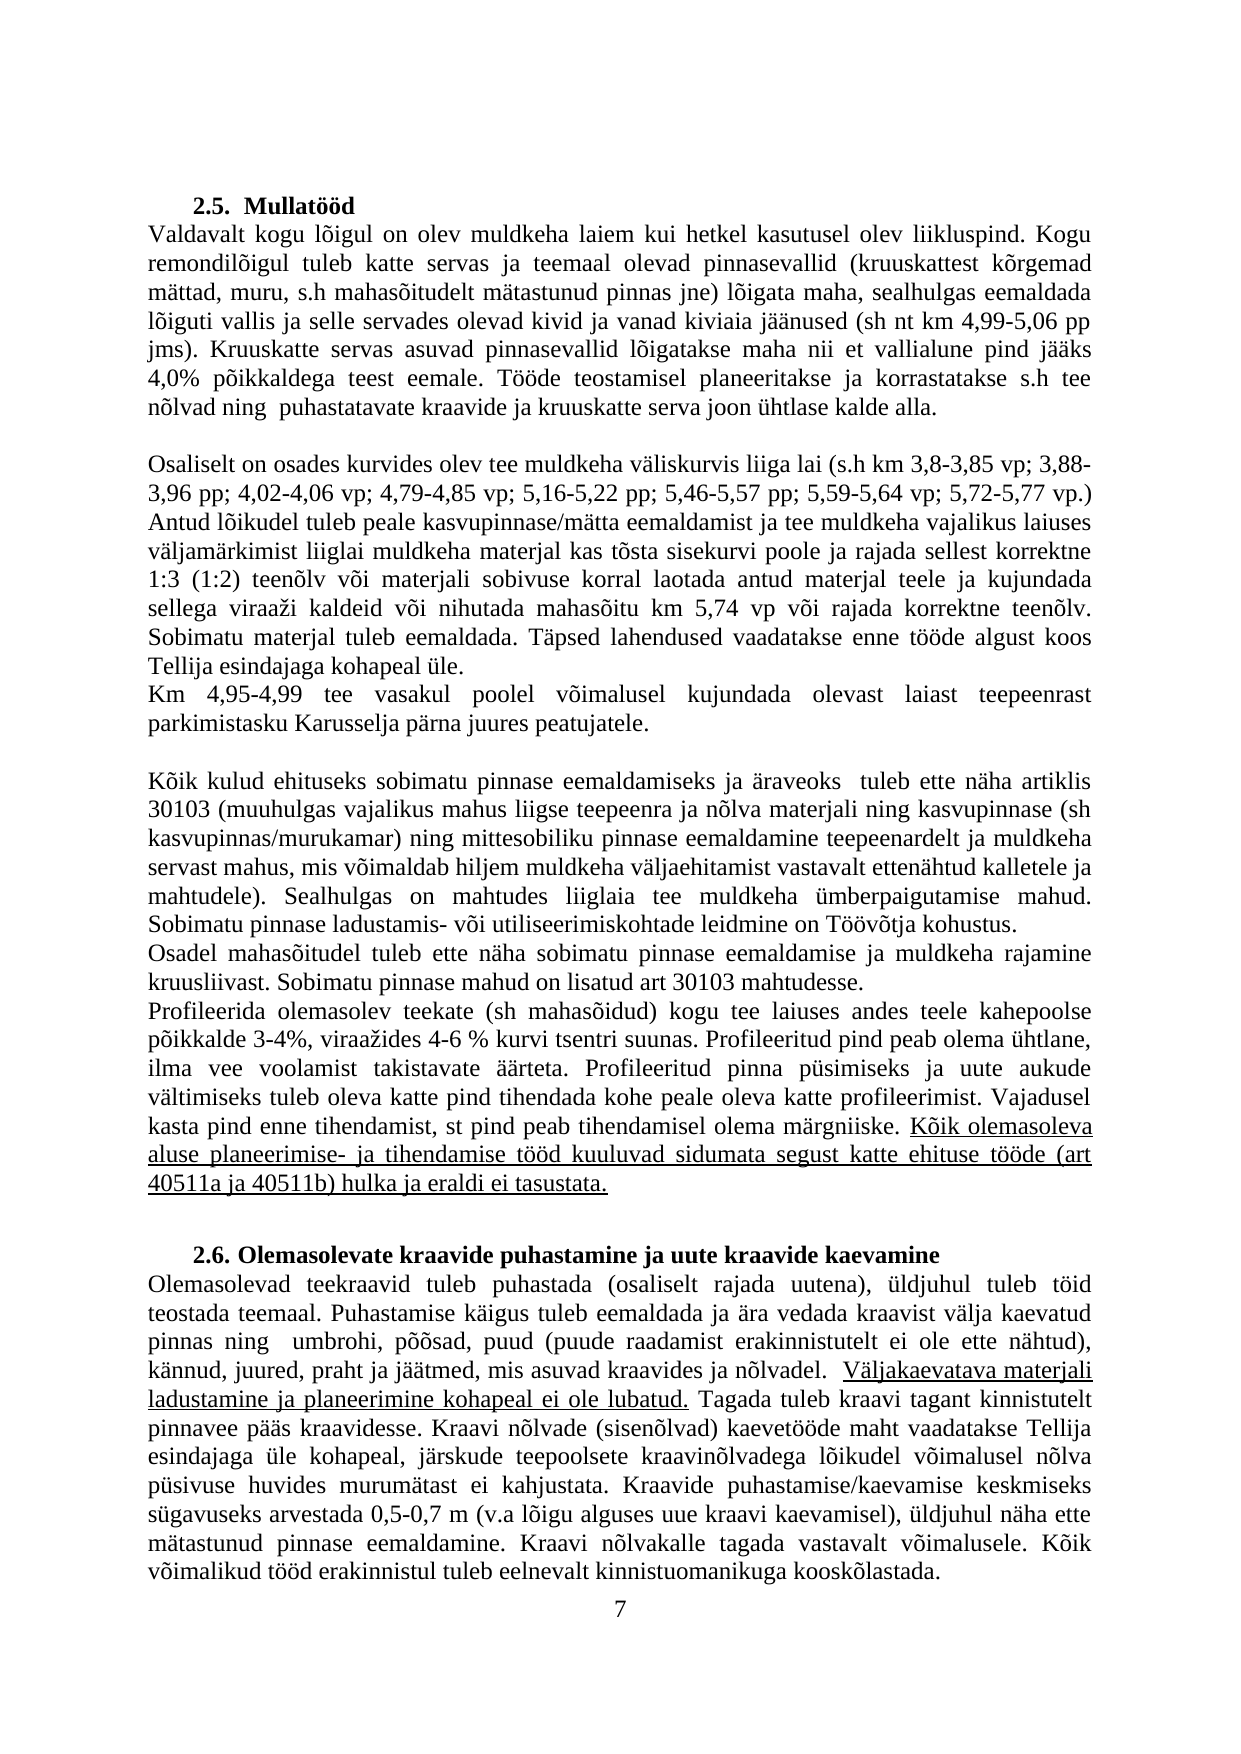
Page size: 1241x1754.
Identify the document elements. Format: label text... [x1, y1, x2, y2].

list Olemasolevad teekraavid tuleb puhastada (osaliselt rajada uutena), üldjuhul tuleb töid teostada teemaal. Puhastamise käigus tuleb eemaldada ja ära vedada kraavist välja kaevatud pinnas ning umbrohi, põõsad, puud (puude raadamist erakinnistutelt ei ole ette nähtud), kännud, juured, praht ja jäätmed, mis asuvad kraavides ja nõlvadel. Väljakaevatava materjali ladustamine ja planeerimine kohapeal ei ole lubatud. Tagada tuleb kraavi tagant kinnistutelt pinnavee pääs kraavidesse. Kraavi nõlvade (sisenõlvad) kaevetööde maht vaadatakse Tellija esindajaga üle kohapeal, järskude teepoolsete kraavinõlvadega lõikudel võimalusel nõlva püsivuse huvides murumätast ei kahjustata. Kraavide puhastamise/kaevamise keskmiseks sügavuseks arvestada 0,5-0,7 m (v.a lõigu alguses uue kraavi kaevamisel), üldjuhul näha ette mätastunud pinnase eemaldamine. Kraavi nõlvakalle tagada vastavalt võimalusele. Kõik võimalikud tööd erakinnistul tuleb eelnevalt kinnistuomanikuga kooskõlastada. [148, 1269, 1092, 1585]
list Km 4,95-4,99 tee vasakul poolel võimalusel kujundada olevast laiast teepeenrast parkimistasku Karusselja pärna juures peatujatele. [148, 679, 1092, 737]
list Osaliselt on osades kurvides olev tee muldkeha väliskurvis liiga lai (s.h km 3,8-3,85 vp; 3,88-3,96 pp; 4,02-4,06 vp; 4,79-4,85 vp; 5,16-5,22 pp; 5,46-5,57 pp; 5,59-5,64 vp; 5,72-5,77 vp.) Antud lõikudel tuleb peale kasvupinnase/mätta eemaldamist ja tee muldkeha vajalikus laiuses väljamärkimist liiglai muldkeha materjal kas tõsta sisekurvi poole ja rajada sellest korrektne 1:3 (1:2) teenõlv või materjali sobivuse korral laotada antud materjal teele ja kujundada sellega viraaži kaldeid või nihutada mahasõitu km 5,74 vp või rajada korrektne teenõlv. Sobimatu materjal tuleb eemaldada. Täpsed lahendused vaadatakse enne tööde algust koos Tellija esindajaga kohapeal üle. [148, 449, 1092, 679]
list Olemasolevate kraavide puhastamine ja uute kraavide kaevamine [193, 1240, 1092, 1269]
text Profileerida olemasolev teekate (sh mahasõidud) kogu tee laiuses andes teele kahepoolse põikkalde 3-4%, viraažides 4-6 % kurvi tsentri suunas. Profileeritud pind peab olema ühtlane, ilma vee voolamist takistavate äärteta. Profileeritud pinna püsimiseks ja uute aukude vältimiseks tuleb oleva katte pind tihendada kohe peale oleva katte profileerimist. Vajadusel kasta pind enne tihendamist, st pind peab tihendamisel olema märgniiske. Kõik olemasoleva aluse planeerimise- ja tihendamise tööd kuuluvad sidumata segust katte ehituse tööde (art 40511a ja 40511b) hulka ja eraldi ei tasustata. [148, 996, 1092, 1164]
list Mullatööd [193, 191, 1092, 219]
text Osadel mahasõitudel tuleb ette näha sobimatu pinnase eemaldamise ja muldkeha rajamine kruusliivast. Sobimatu pinnase mahud on lisatud art 30103 mahtudesse. [148, 938, 1092, 996]
text Kõik kulud ehituseks sobimatu pinnase eemaldamiseks ja äraveoks tuleb ette näha artiklis 30103 (muuhulgas vajalikus mahus liigse teepeenra ja nõlva materjali ning kasvupinnase (sh kasvupinnas/murukamar) ning mittesobiliku pinnase eemaldamine teepeenardelt ja muldkeha servast mahus, mis võimaldab hiljem muldkeha väljaehitamist vastavalt ettenähtud kalletele ja mahtudele). Sealhulgas on mahtudes liiglaia tee muldkeha ümberpaigutamise mahud. Sobimatu pinnase ladustamis- või utiliseerimiskohtade leidmine on Töövõtja kohustus. [148, 766, 1092, 938]
text Valdavalt kogu lõigul on olev muldkeha laiem kui hetkel kasutusel olev liikluspind. Kogu remondilõigul tuleb katte servas ja teemaal olevad pinnasevallid (kruuskattest kõrgemad mättad, muru, s.h mahasõitudelt mätastunud pinnas jne) lõigata maha, sealhulgas eemaldada lõiguti vallis ja selle servades olevad kivid ja vanad kiviaia jäänused (sh nt km 4,99-5,06 pp jms). Kruuskatte servas asuvad pinnasevallid lõigatakse maha nii et vallialune pind jääks 4,0% põikkaldega teest eemale. Tööde teostamisel planeeritakse ja korrastatakse s.h tee nõlvad ning puhastatavate kraavide ja kruuskatte serva joon ühtlase kalde alla. [148, 219, 1092, 421]
